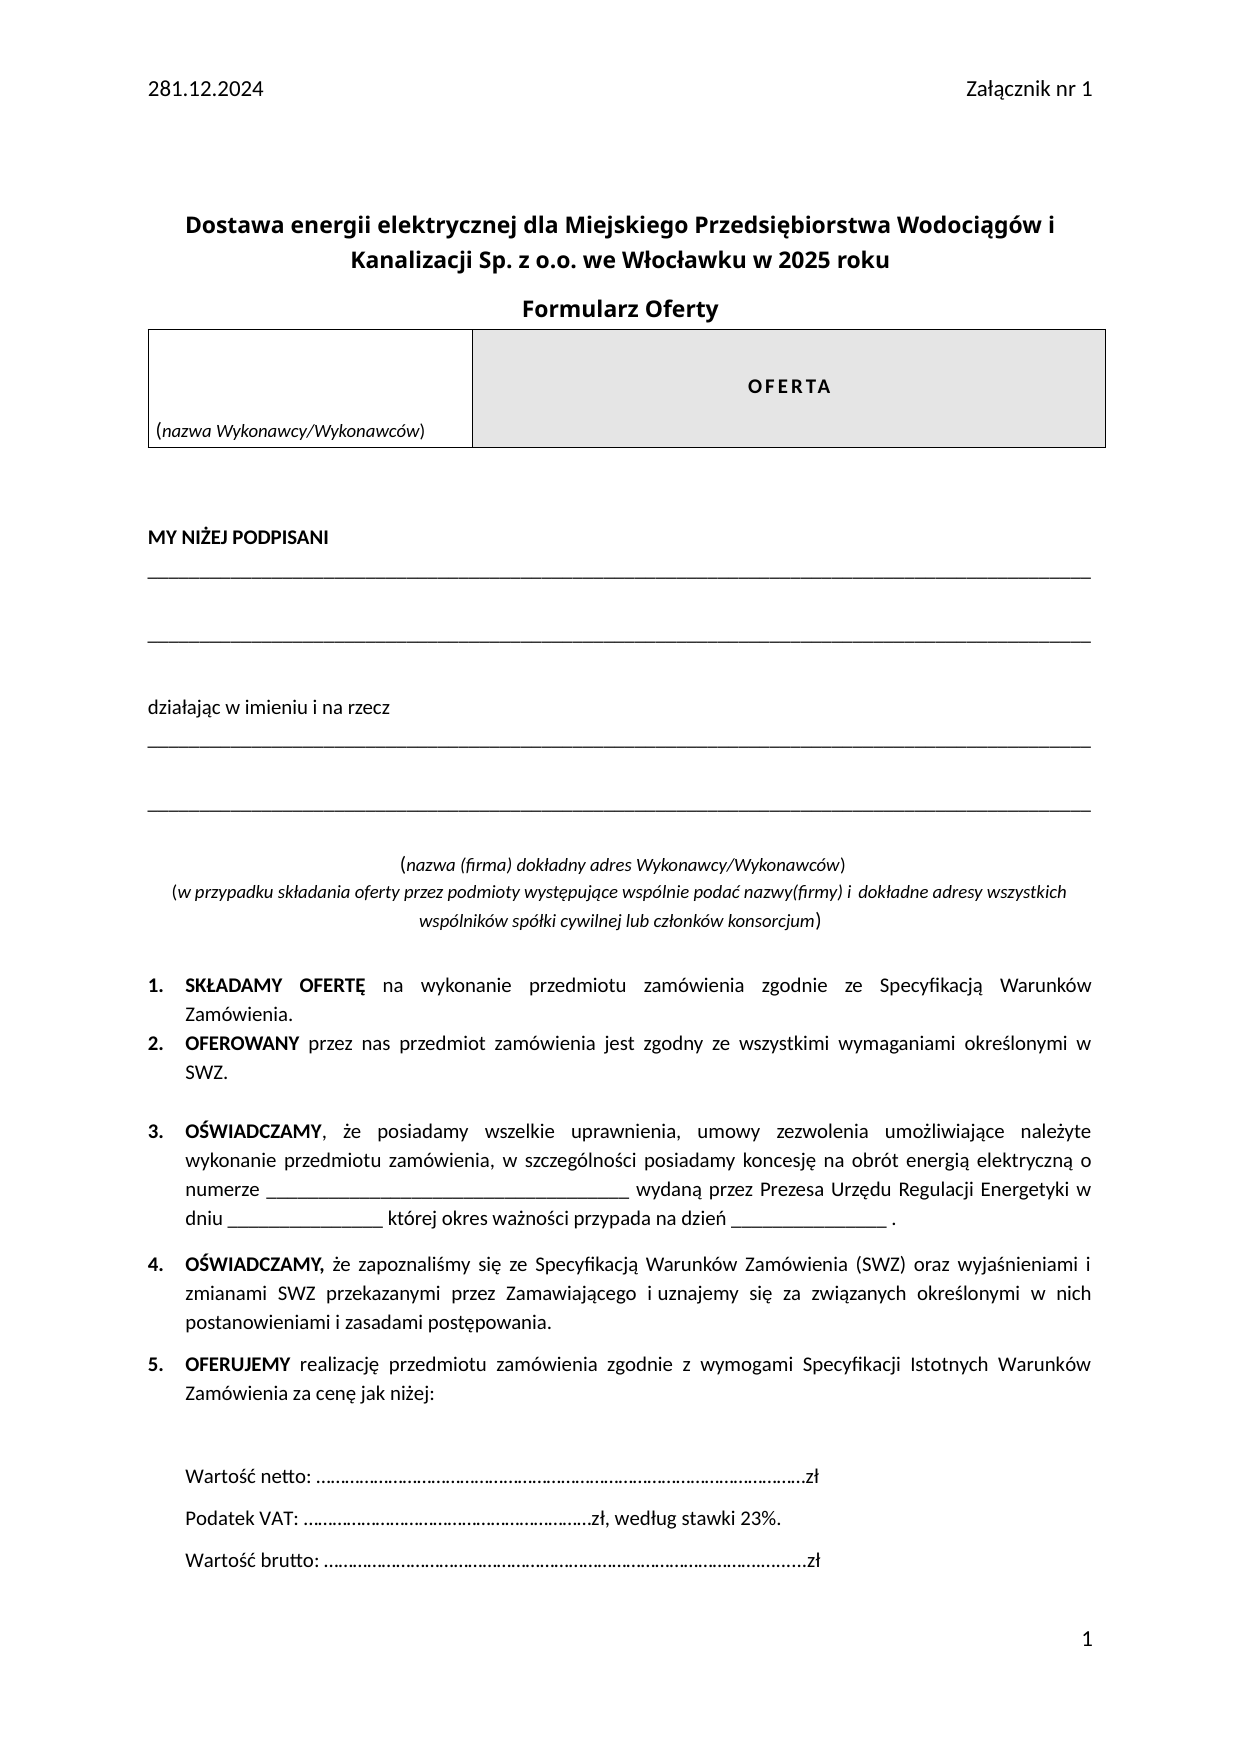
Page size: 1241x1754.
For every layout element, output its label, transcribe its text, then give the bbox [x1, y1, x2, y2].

list Oferujemy realizację przedmiotu zamówienia zgodnie z wymogami Specyfikacji Istotnych Warunków Zamówienia za cenę jak niżej: [148, 1351, 1093, 1406]
text (w przypadku składania oferty przez podmioty występujące wspólnie podać nazwy(firmy) i dokładne adresy wszystkich wspólników spółki cywilnej lub członków konsorcjum) [148, 880, 1093, 932]
text Formularz Oferty [148, 293, 1093, 324]
text MY NIŻEJ PODPISANI [148, 524, 1093, 550]
list OFEROWANY przez nas przedmiot zamówienia jest zgodny ze wszystkimi wymaganiami określonymi w SWZ. [148, 1030, 1093, 1085]
list Oświadczamy, że posiadamy wszelkie uprawnienia, umowy zezwolenia umożliwiające należyte wykonanie przedmiotu zamówienia, w szczególności posiadamy koncesję na obrót energią elektryczną o numerze ___________________________________ wydaną przez Prezesa Urzędu Regulacji Energetyki w dniu _______________ której okres ważności przypada na dzień _______________ . [148, 1118, 1093, 1231]
table_header (nazwa Wykonawcy/Wykonawców) [149, 330, 472, 447]
table_header OFERTA [473, 330, 1105, 447]
list SKŁADAMY OFERTĘ na wykonanie przedmiotu zamówienia zgodnie ze Specyfikacją Warunków Zamówienia. [148, 972, 1093, 1027]
list OŚWIADCZAMY, że zapoznaliśmy się ze Specyfikacją Warunków Zamówienia (SWZ) oraz wyjaśnieniami i zmianami SWZ przekazanymi przez Zamawiającego i uznajemy się za związanych określonymi w nich postanowieniami i zasadami postępowania. [148, 1251, 1093, 1335]
text Dostawa energii elektrycznej dla Miejskiego Przedsiębiorstwa Wodociągów i Kanalizacji Sp. z o.o. we Włocławku w 2025 roku [148, 208, 1093, 276]
text Wartość netto: …………………………………………………………………………………………zł [185, 1464, 1093, 1489]
text Podatek VAT: ……………………………………………………zł, według stawki 23%. [185, 1505, 1093, 1531]
text działając w imieniu i na rzecz [148, 694, 1093, 719]
text Wartość brutto: ……………………………………………………………………………….…......zł [185, 1547, 1093, 1572]
text (nazwa (firma) dokładny adres Wykonawcy/Wykonawców) [148, 851, 1093, 877]
